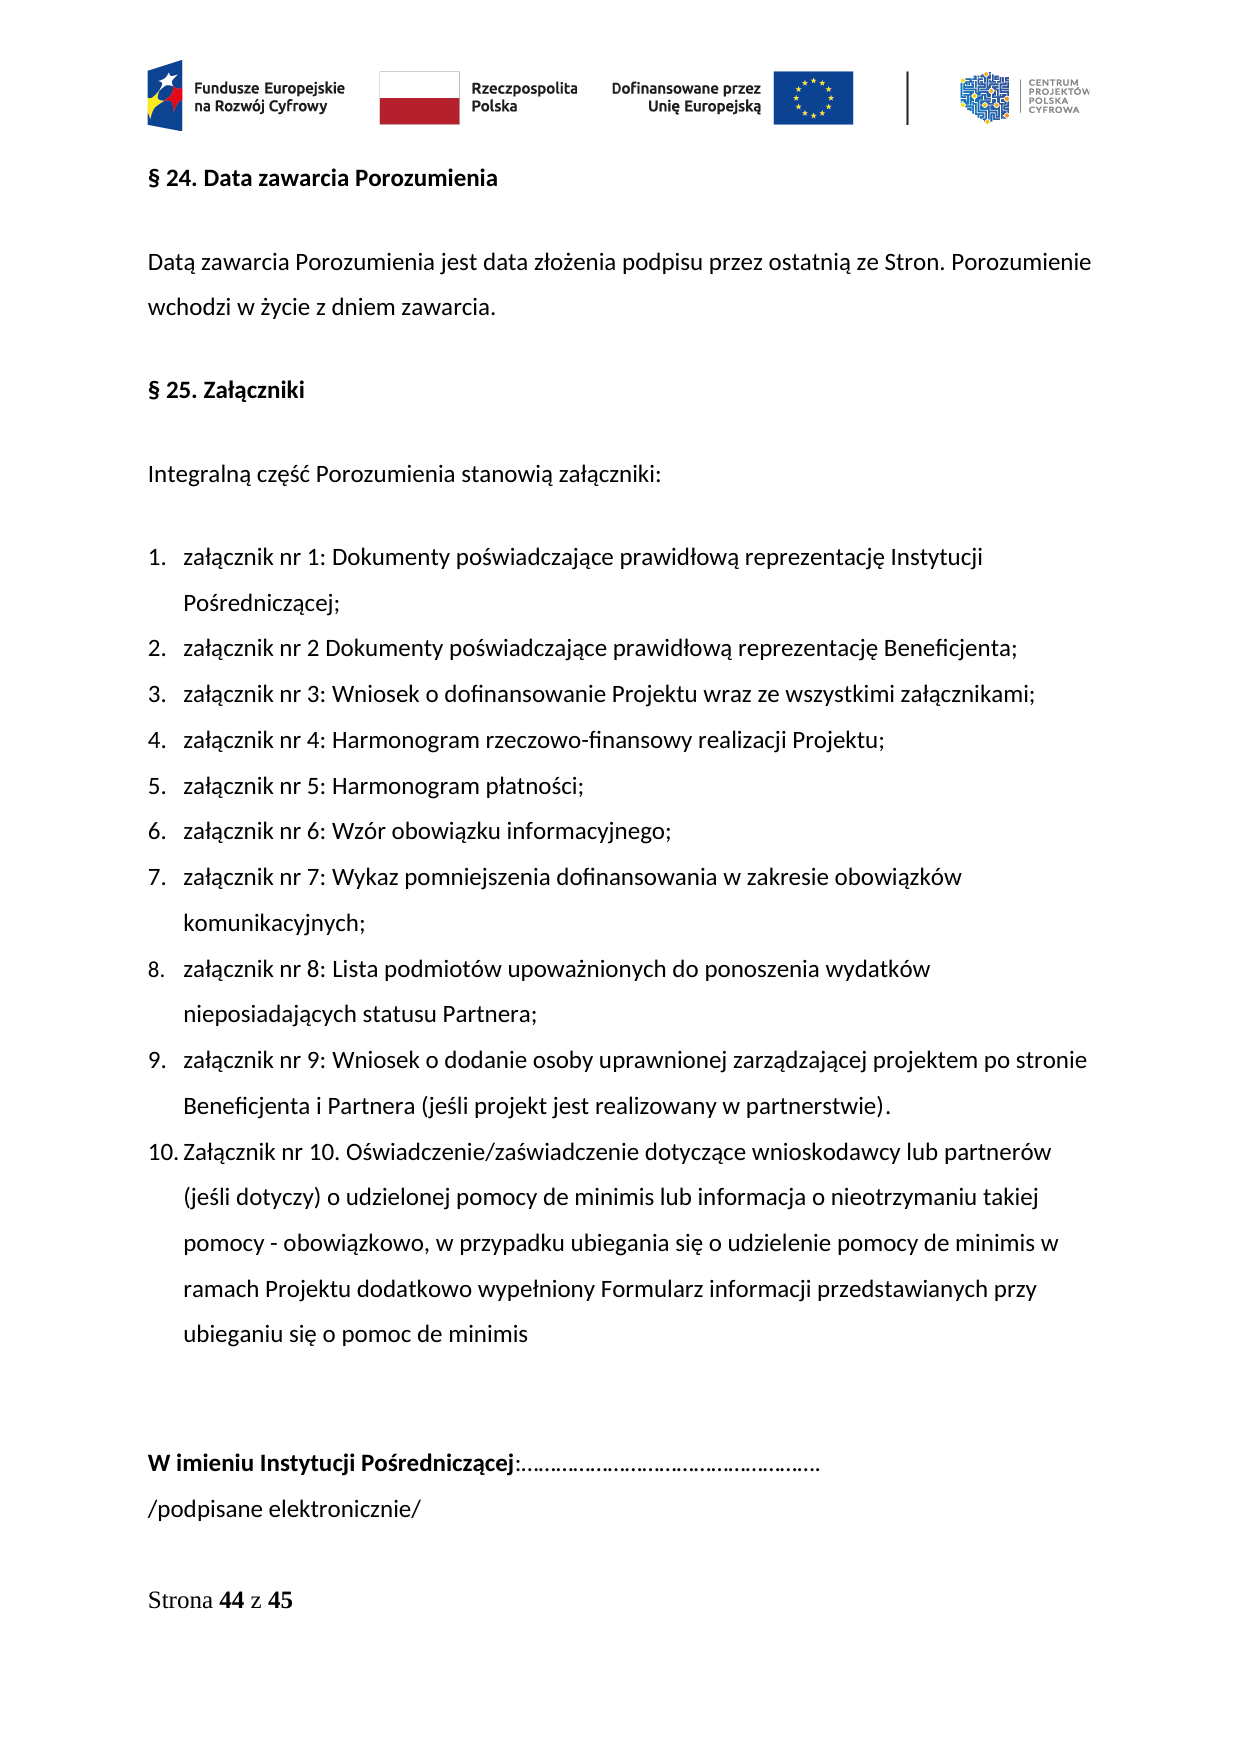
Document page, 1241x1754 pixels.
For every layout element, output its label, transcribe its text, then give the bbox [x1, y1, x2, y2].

list Załącznik nr 10. Oświadczenie/zaświadczenie dotyczące wnioskodawcy lub partnerów (jeśli dotyczy) o udzielonej pomocy de minimis lub informacja o nieotrzymaniu takiej pomocy - obowiązkowo, w przypadku ubiegania się o udzielenie pomocy de minimis w ramach Projektu dodatkowo wypełniony Formularz informacji przedstawianych przy ubieganiu się o pomoc de minimis [148, 1136, 1093, 1349]
list załącznik nr 9: Wniosek o dodanie osoby uprawnionej zarządzającej projektem po stronie Beneficjenta i Partnera (jeśli projekt jest realizowany w partnerstwie). [148, 1044, 1093, 1120]
list załącznik nr 2 Dokumenty poświadczające prawidłową reprezentację Beneficjenta; [148, 633, 1093, 663]
text W imieniu Instytucji Pośredniczącej:……………………………………………. /podpisane elektronicznie/ [148, 1447, 1093, 1524]
subtitle § 24. Data zawarcia Porozumienia [148, 162, 1093, 193]
text Datą zawarcia Porozumienia jest data złożenia podpisu przez ostatnią ze Stron. Porozumienie wchodzi w życie z dniem zawarcia. [148, 246, 1093, 322]
list załącznik nr 8: Lista podmiotów upoważnionych do ponoszenia wydatków nieposiadających statusu Partnera; [148, 953, 1093, 1029]
list załącznik nr 1: Dokumenty poświadczające prawidłową reprezentację Instytucji Pośredniczącej; [148, 541, 1093, 617]
text Integralną część Porozumienia stanowią załączniki: [148, 458, 1093, 488]
list załącznik nr 6: Wzór obowiązku informacyjnego; [148, 816, 1093, 846]
list załącznik nr 3: Wniosek o dofinansowanie Projektu wraz ze wszystkimi załącznikami; [148, 678, 1093, 709]
list załącznik nr 7: Wykaz pomniejszenia dofinansowania w zakresie obowiązków komunikacyjnych; [148, 861, 1093, 937]
list załącznik nr 5: Harmonogram płatności; [148, 770, 1093, 800]
list załącznik nr 4: Harmonogram rzeczowo-finansowy realizacji Projektu; [148, 724, 1093, 754]
subtitle § 25. Załączniki [148, 375, 1093, 405]
picture [147, 60, 1090, 131]
